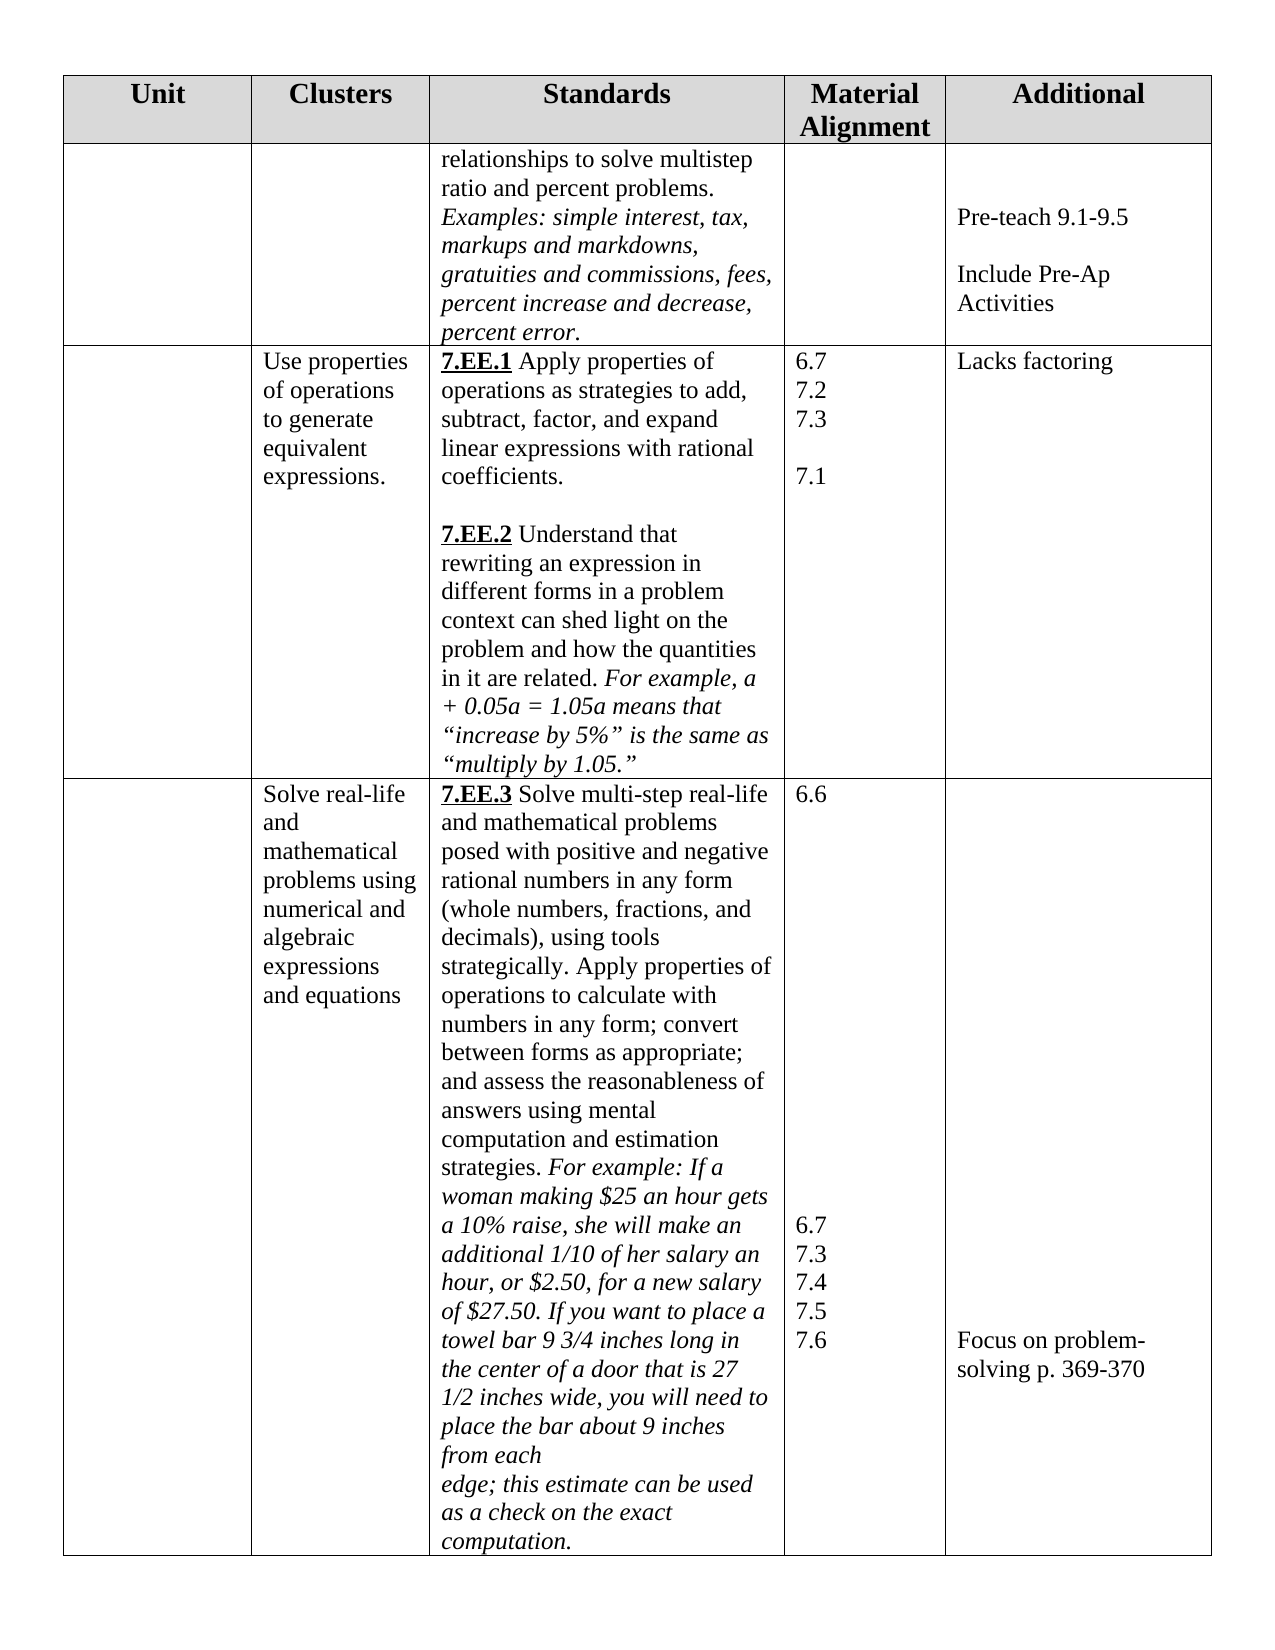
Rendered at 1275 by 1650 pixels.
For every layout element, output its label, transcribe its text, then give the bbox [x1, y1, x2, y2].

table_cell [252, 779, 429, 1555]
table_cell [64, 346, 251, 778]
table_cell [785, 144, 945, 345]
table_cell [64, 779, 251, 1555]
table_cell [64, 144, 251, 345]
table_cell 7.EE.1 Apply properties of operations as strategies to add, subtract, factor, and expand linear expressions with rational coefficients. 7.EE.2 Understand that rewriting an expression in different forms in a problem context can shed light on the problem and how the quantities in it are related. For example, a + 0.05a = 1.05a means that “increase by 5%” is the same as “multiply by 1.05.” [430, 346, 784, 778]
table_header Additional [946, 76, 1211, 143]
table_cell Use properties of operations to generate equivalent expressions. [252, 346, 429, 778]
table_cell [946, 144, 1211, 345]
table_header Unit [64, 76, 251, 143]
table_cell 6.6 6.7 7.3 7.4 7.5 7.6 [785, 779, 945, 1555]
table_header Material Alignment [785, 76, 945, 143]
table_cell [430, 144, 784, 345]
table_cell Lacks factoring [946, 346, 1211, 778]
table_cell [252, 144, 429, 345]
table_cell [430, 779, 784, 1555]
table_header Standards [430, 76, 784, 143]
table_header Clusters [252, 76, 429, 143]
table_cell 6.7 7.2 7.3 7.1 [785, 346, 945, 778]
table_cell Focus on problem-solving p. 369-370 [946, 779, 1211, 1555]
